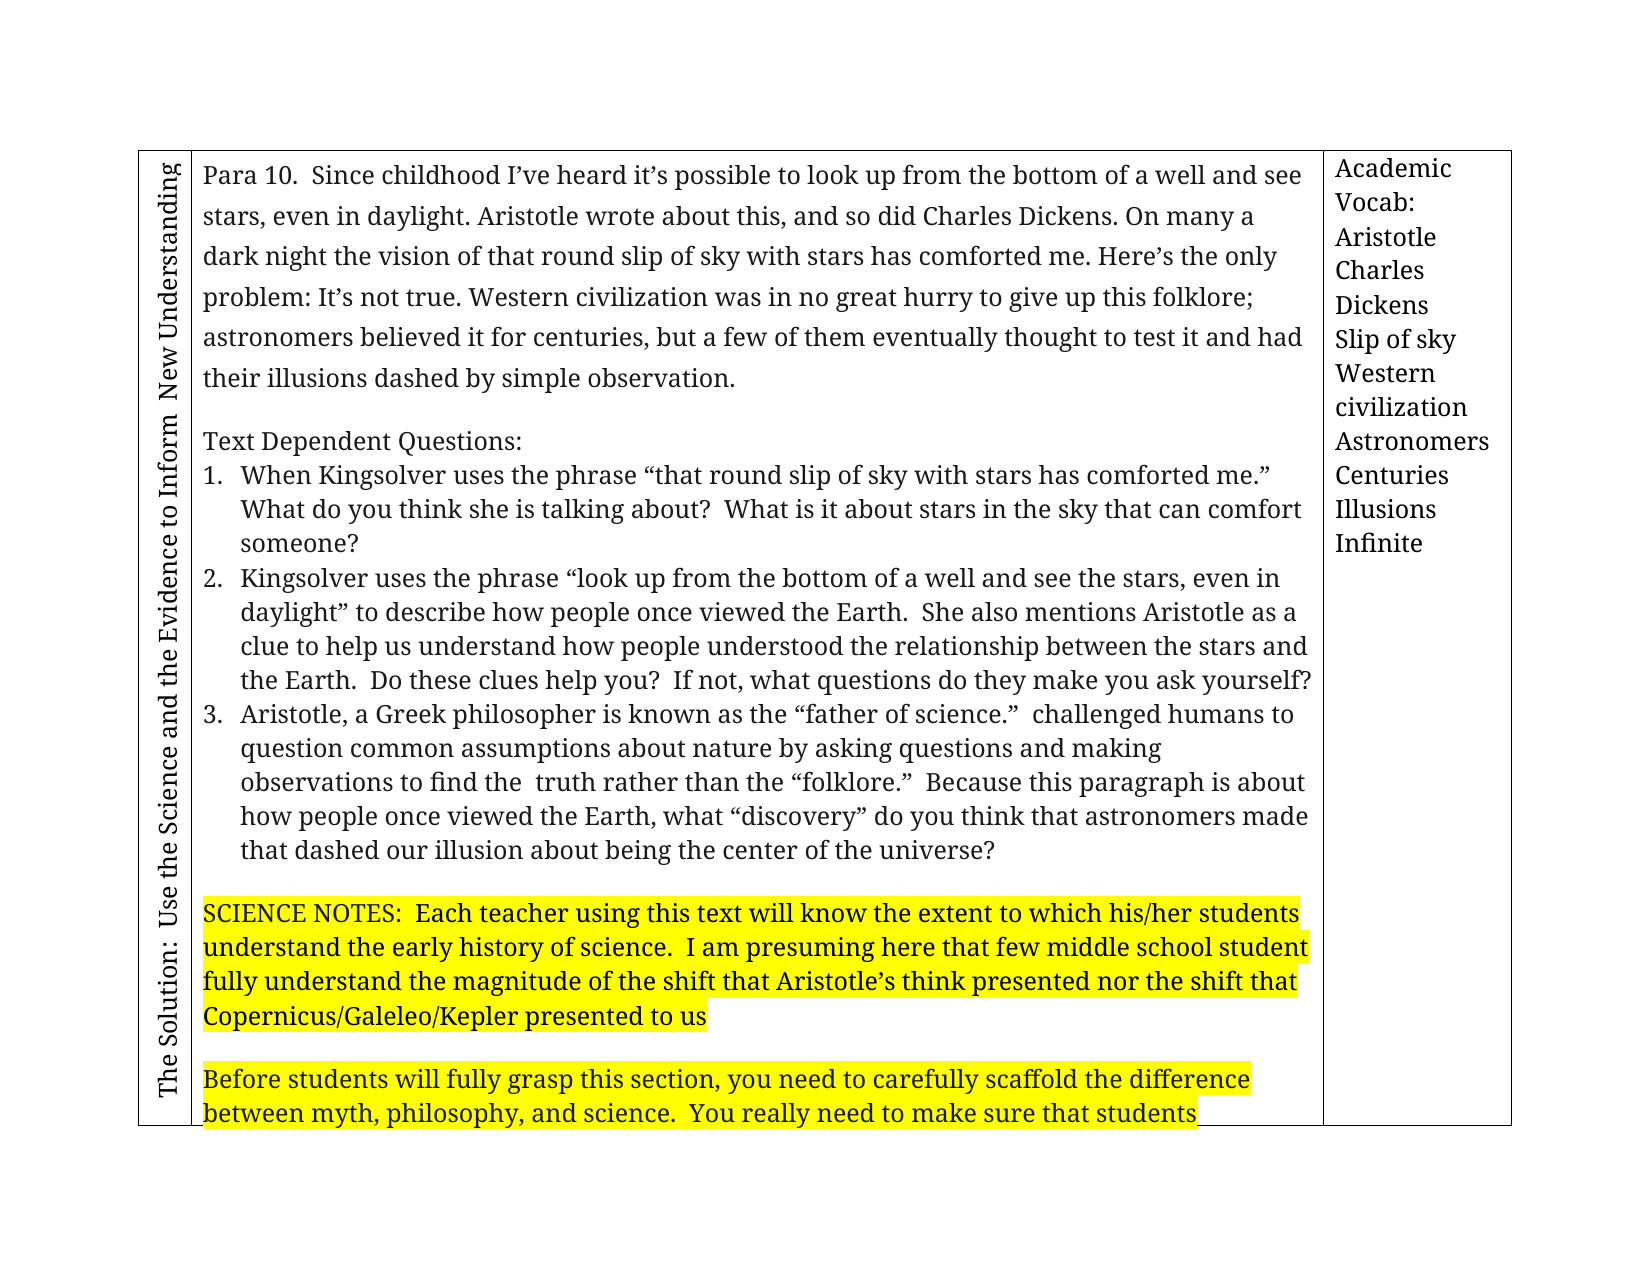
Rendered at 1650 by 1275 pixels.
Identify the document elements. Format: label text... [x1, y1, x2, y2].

table_header Para 10. Since childhood I’ve heard it’s possible to look up from the bottom of a well and see stars, even in daylight. Aristotle wrote about this, and so did Charles Dickens. On many a dark night the vision of that round slip of sky with stars has comforted me. Here’s the only problem: It’s not true. Western civilization was in no great hurry to give up this folklore; astronomers believed it for centuries, but a few of them eventually thought to test it and had their illusions dashed by simple observation. Text Dependent Questions: When Kingsolver uses the phrase “that round slip of sky with stars has comforted me.” What do you think she is talking about? What is it about stars in the sky that can comfort someone? Kingsolver uses the phrase “look up from the bottom of a well and see the stars, even in daylight” to describe how people once viewed the Earth. She also mentions Aristotle as a clue to help us understand how people understood the relationship between the stars and the Earth. Do these clues help you? If not, what questions do they make you ask yourself? Aristotle, a Greek philosopher is known as the “father of science.” challenged humans to question common assumptions about nature by asking questions and making observations to find the truth rather than the “folklore.” Because this paragraph is about how people once viewed the Earth, what “discovery” do you think that astronomers made that dashed our illusion about being the center of the universe? SCIENCE NOTES: Each teacher using this text will know the extent to which his/her students understand the early history of science. I am presuming here that few middle school student fully understand the magnitude of the shift that Aristotle’s think presented nor the shift that Copernicus/Galeleo/Kepler presented to us Before students will fully grasp this section, you need to carefully scaffold the difference between myth, philosophy, and science. You really need to make sure that students understand that our understanding of the world changes as we build on our observations. In the time of Aristotle, Science and philosophy was the same thing. Aristotle's (http://www.britannica.com/EBchecked/topic/34560/Aristotle emphasis upon causes fundamentally shaped the later development of science. Aristotle established his own approach to the investigation of nature through observations AND patterns. Yet, the perception that the Earth was at the center of the universe persisted until Copernicus (1473-1543) [192, 151, 1323, 1125]
table_header The Solution: Use the Science and the Evidence to Inform New Understanding [139, 151, 191, 1125]
table_header Academic Vocab: Aristotle Charles Dickens Slip of sky Western civilization Astronomers Centuries Illusions Infinite [1324, 151, 1511, 1125]
